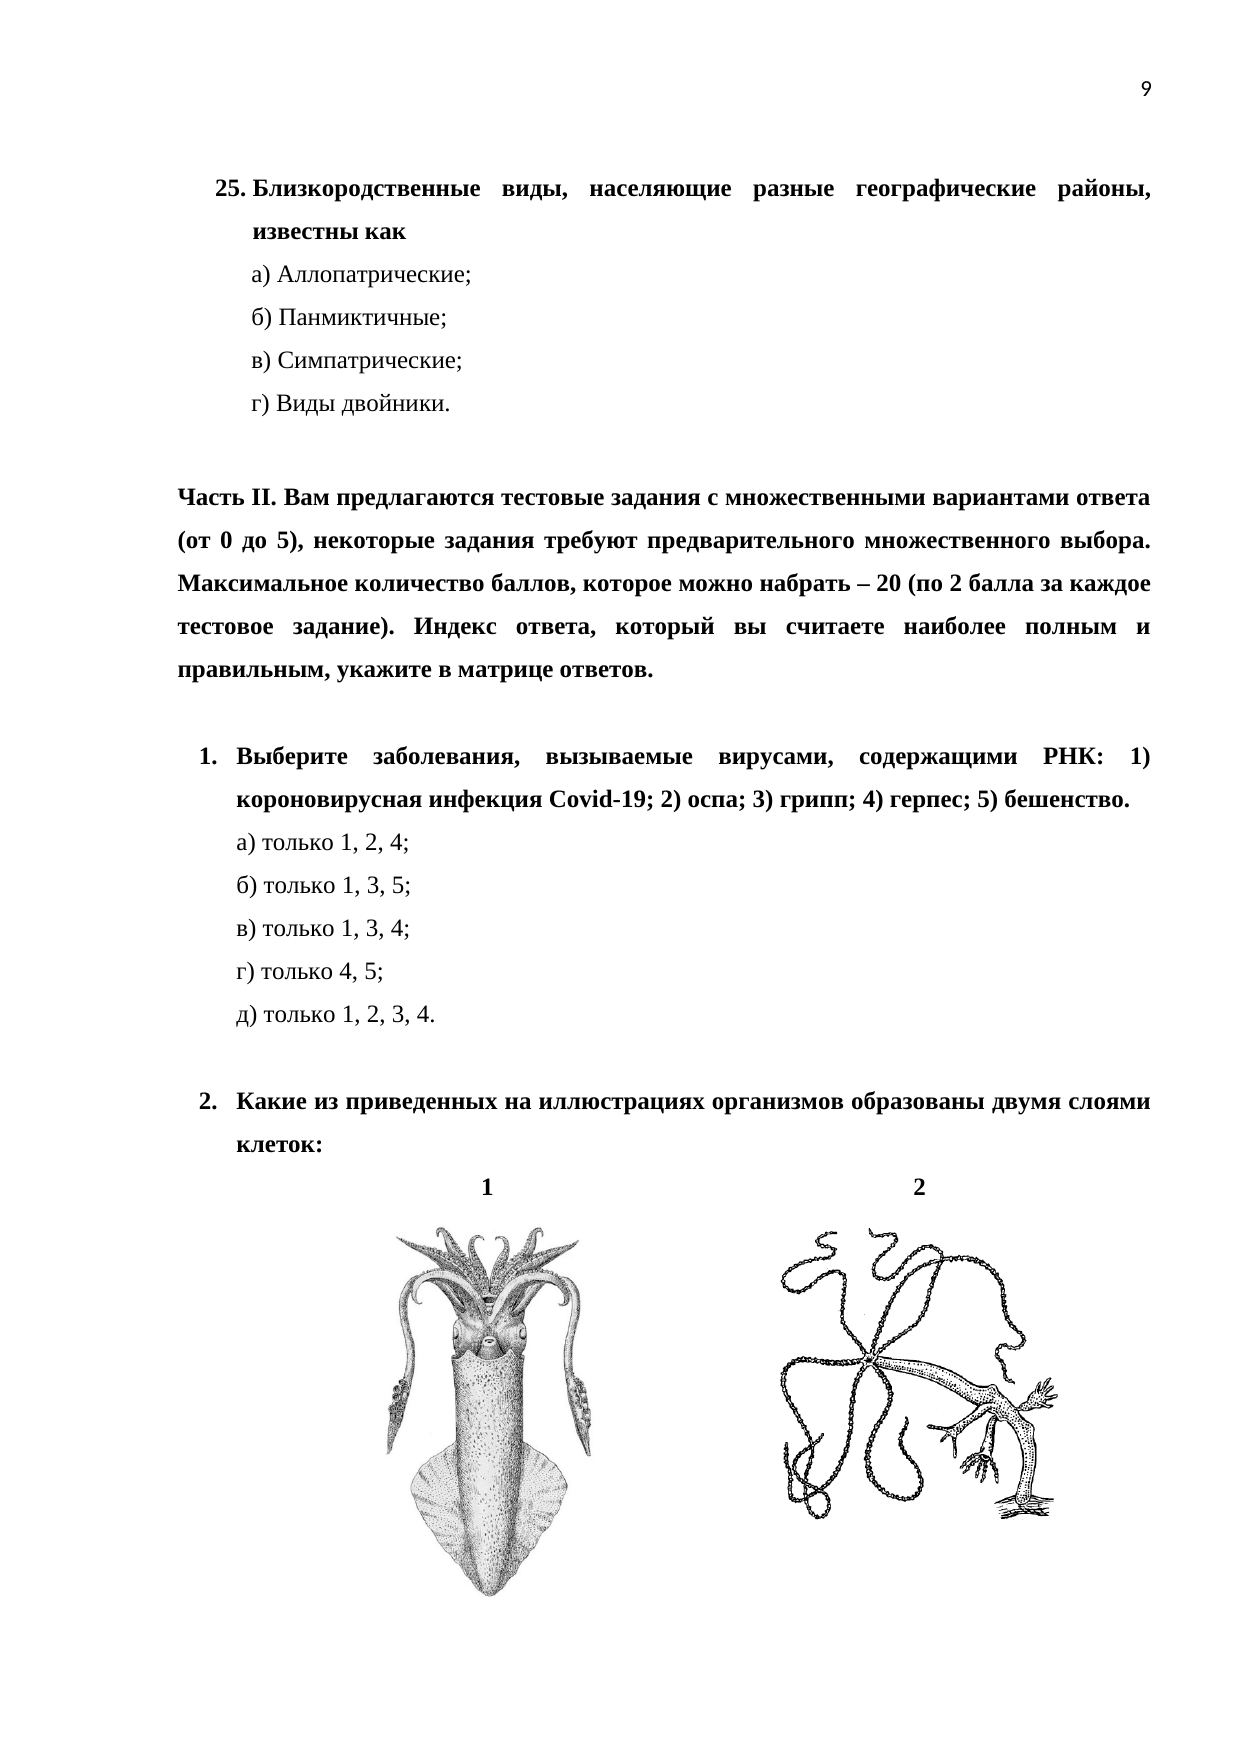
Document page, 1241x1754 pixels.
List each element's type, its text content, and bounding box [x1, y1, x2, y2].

list г) только 4, 5; [236, 956, 1152, 985]
list Какие из приведенных на иллюстрациях организмов образованы двумя слоями клеток: [199, 1086, 1152, 1158]
text б) Панмиктичные; [251, 302, 1152, 331]
text г) Виды двойники. [251, 388, 1152, 417]
table_header 2 [685, 1172, 1152, 1615]
text Часть II. Вам предлагаются тестовые задания с множественными вариантами ответа (от 0 до 5), некоторые задания требуют предварительного множественного выбора. Максимальное количество баллов, которое можно набрать – 20 (по 2 балла за каждое тестовое задание). Индекс ответа, который вы считаете наиболее полным и правильным, укажите в матрице ответов. [177, 482, 1152, 683]
list в) только 1, 3, 4; [236, 913, 1152, 942]
picture [380, 1215, 601, 1602]
text а) Аллопатрические; [251, 259, 1152, 288]
list б) только 1, 3, 5; [236, 870, 1152, 899]
list Выберите заболевания, вызываемые вирусами, содержащими РНК: 1) короновирусная инфекция Covid-19; 2) оспа; 3) грипп; 4) герпес; 5) бешенство. [199, 741, 1152, 813]
table_header 1 [287, 1172, 685, 1615]
text в) Симпатрические; [251, 345, 1152, 374]
list Близкородственные виды, населяющие разные географические районы, известны как [215, 173, 1152, 245]
list д) только 1, 2, 3, 4. [236, 999, 1152, 1028]
picture [779, 1215, 1066, 1520]
list а) только 1, 2, 4; [236, 827, 1152, 856]
